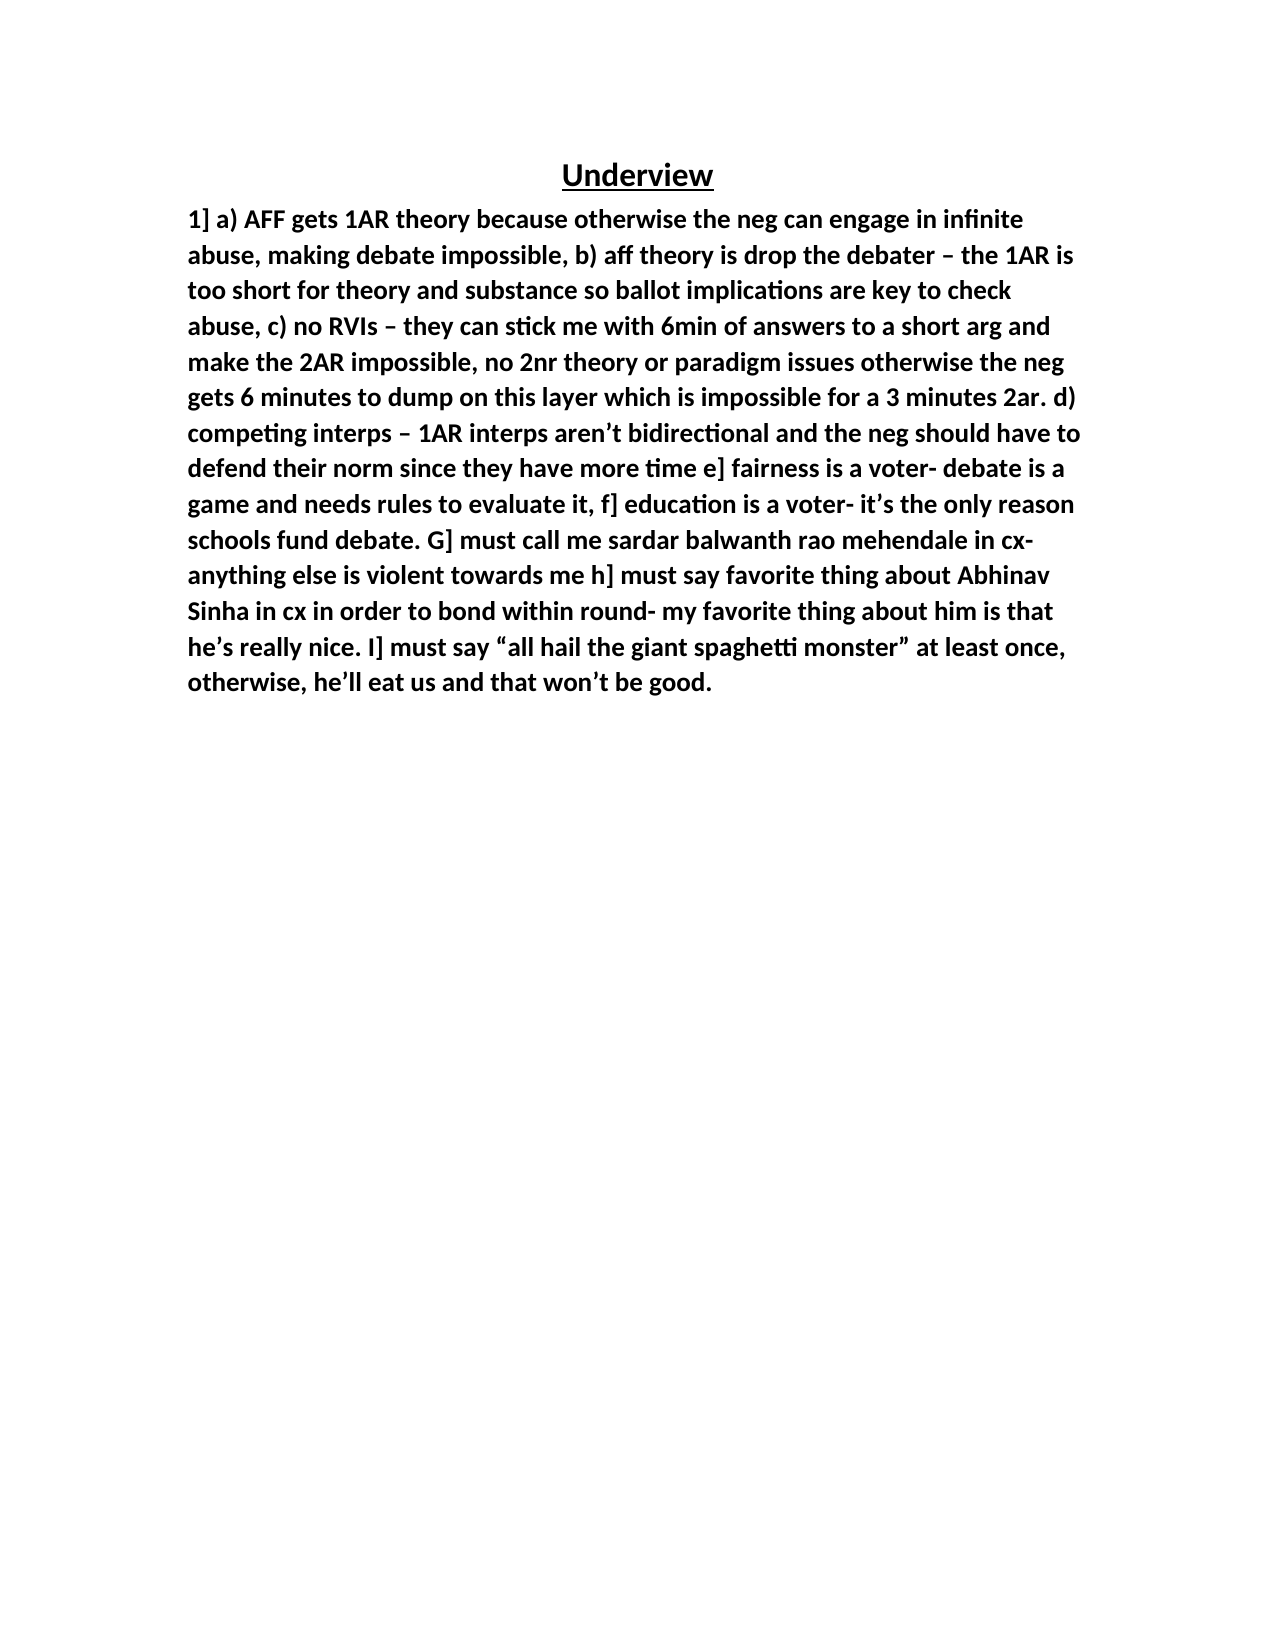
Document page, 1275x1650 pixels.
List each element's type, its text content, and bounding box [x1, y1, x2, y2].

subtitle Underview [187, 154, 1087, 195]
subtitle 1] a) AFF gets 1AR theory because otherwise the neg can engage in infinite abuse, making debate impossible, b) aff theory is drop the debater – the 1AR is too short for theory and substance so ballot implications are key to check abuse, c) no RVIs – they can stick me with 6min of answers to a short arg and make the 2AR impossible, no 2nr theory or paradigm issues otherwise the neg gets 6 minutes to dump on this layer which is impossible for a 3 minutes 2ar. d) competing interps – 1AR interps aren’t bidirectional and the neg should have to defend their norm since they have more time e] fairness is a voter- debate is a game and needs rules to evaluate it, f] education is a voter- it’s the only reason schools fund debate. G] must call me sardar balwanth rao mehendale in cx- anything else is violent towards me h] must say favorite thing about Abhinav Sinha in cx in order to bond within round- my favorite thing about him is that he’s really nice. I] must say “all hail the giant spaghetti monster” at least once, otherwise, he’ll eat us and that won’t be good. [187, 202, 1087, 698]
